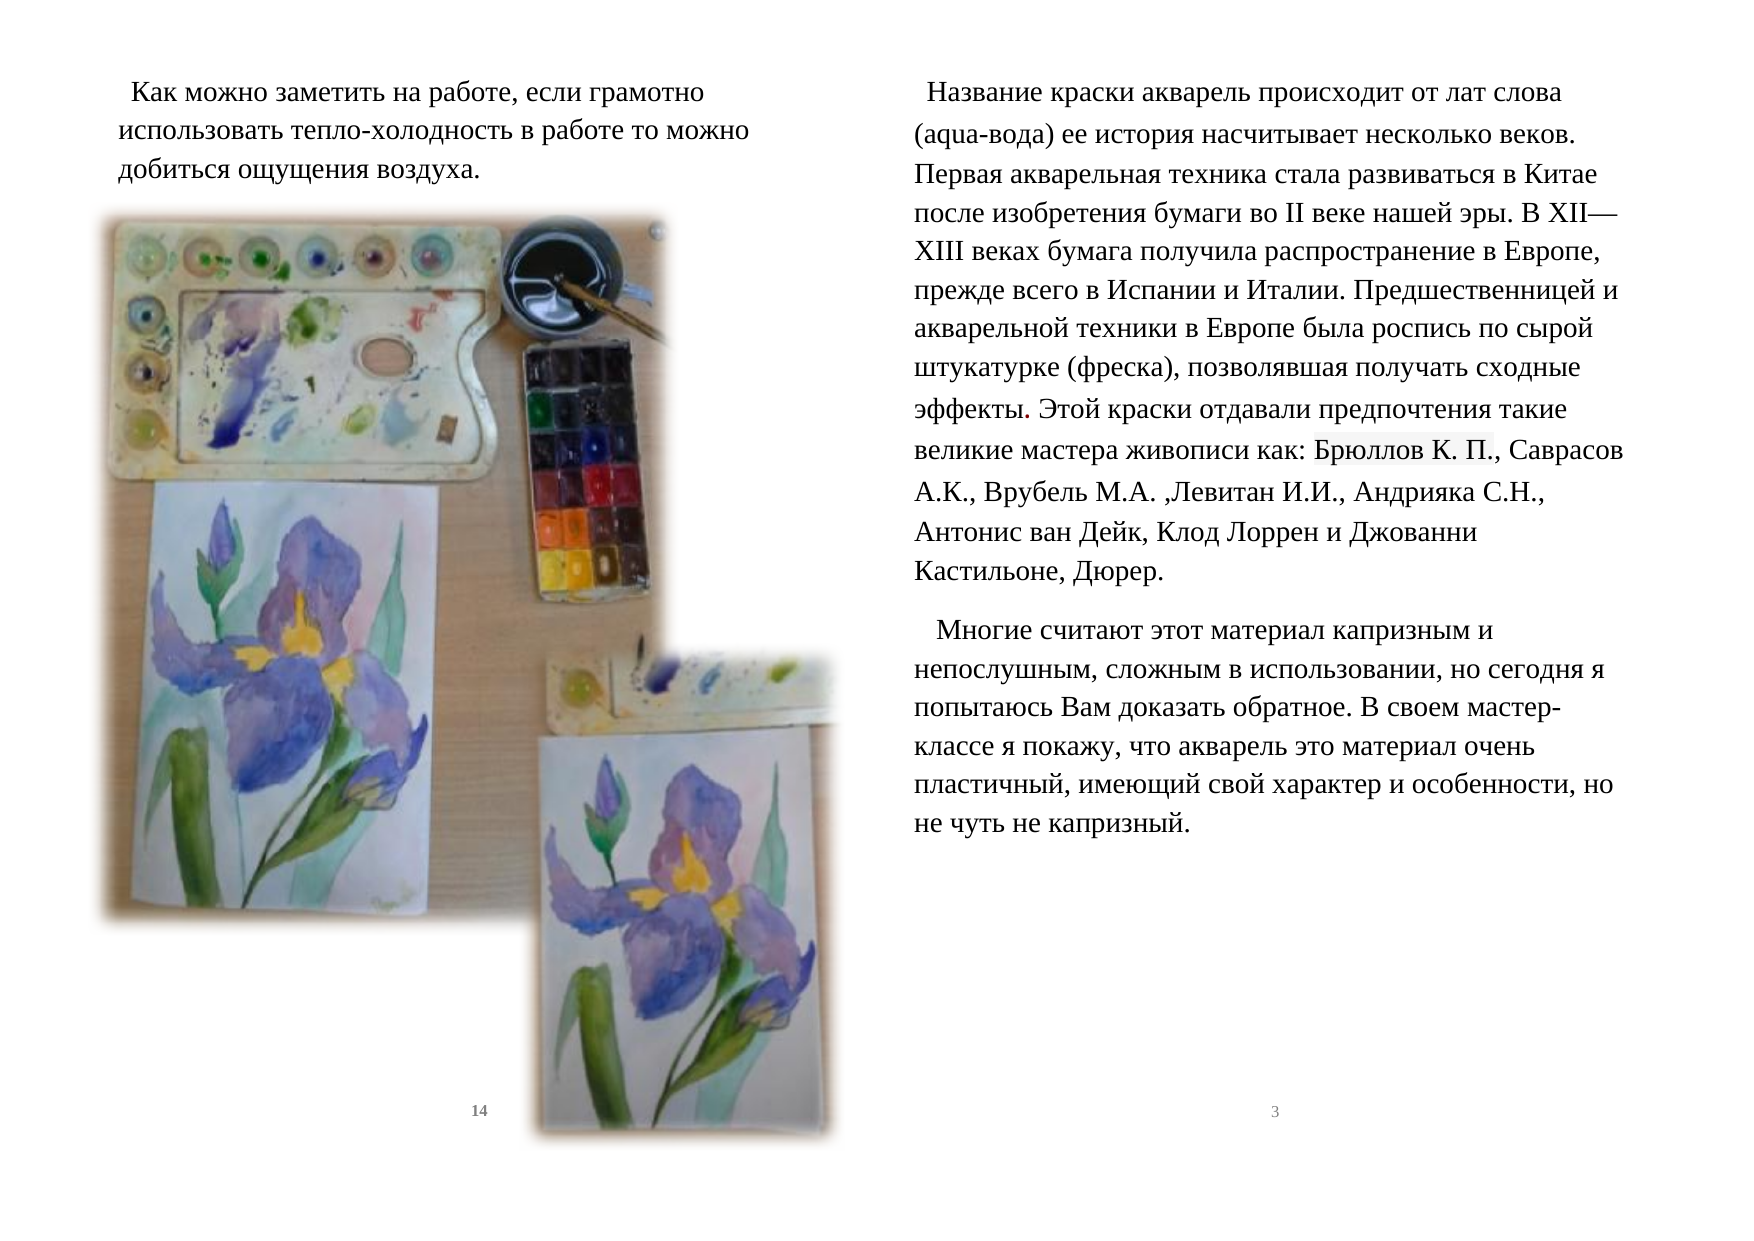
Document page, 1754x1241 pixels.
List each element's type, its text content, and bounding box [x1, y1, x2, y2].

text 3 [914, 1102, 1636, 1121]
text Как можно заметить на работе, если грамотно использовать тепло-холодность в работе то можно добиться ощущения воздуха. [118, 74, 840, 184]
picture [116, 230, 817, 1101]
text 14 [118, 1101, 840, 1120]
text Название краски акварель происходит от лат слова (aqua-вода) ее история насчитывает несколько веков. Первая акварельная техника стала развиваться в Китае после изобретения бумаги во II веке нашей эры. В XII—XIII веках бумага получила распространение в Европе, прежде всего в Испании и Италии. Предшественницей и акварельной техники в Европе была роспись по сырой штукатурке (фреска), позволявшая получать сходные эффекты. Этой краски отдавали предпочтения такие великие мастера живописи как: Брюллов К. П., Саврасов А.К., Врубель М.А. ,Левитан И.И., Андрияка С.Н., Антонис ван Дейк, Клод Лоррен и Джованни Кастильоне, Дюрер. [914, 74, 1636, 586]
text Многие считают этот материал капризным и непослушным, сложным в использовании, но сегодня я попытаюсь Вам доказать обратное. В своем мастер-классе я покажу, что акварель это материал очень пластичный, имеющий свой характер и особенности, но не чуть не капризный. [914, 612, 1636, 838]
